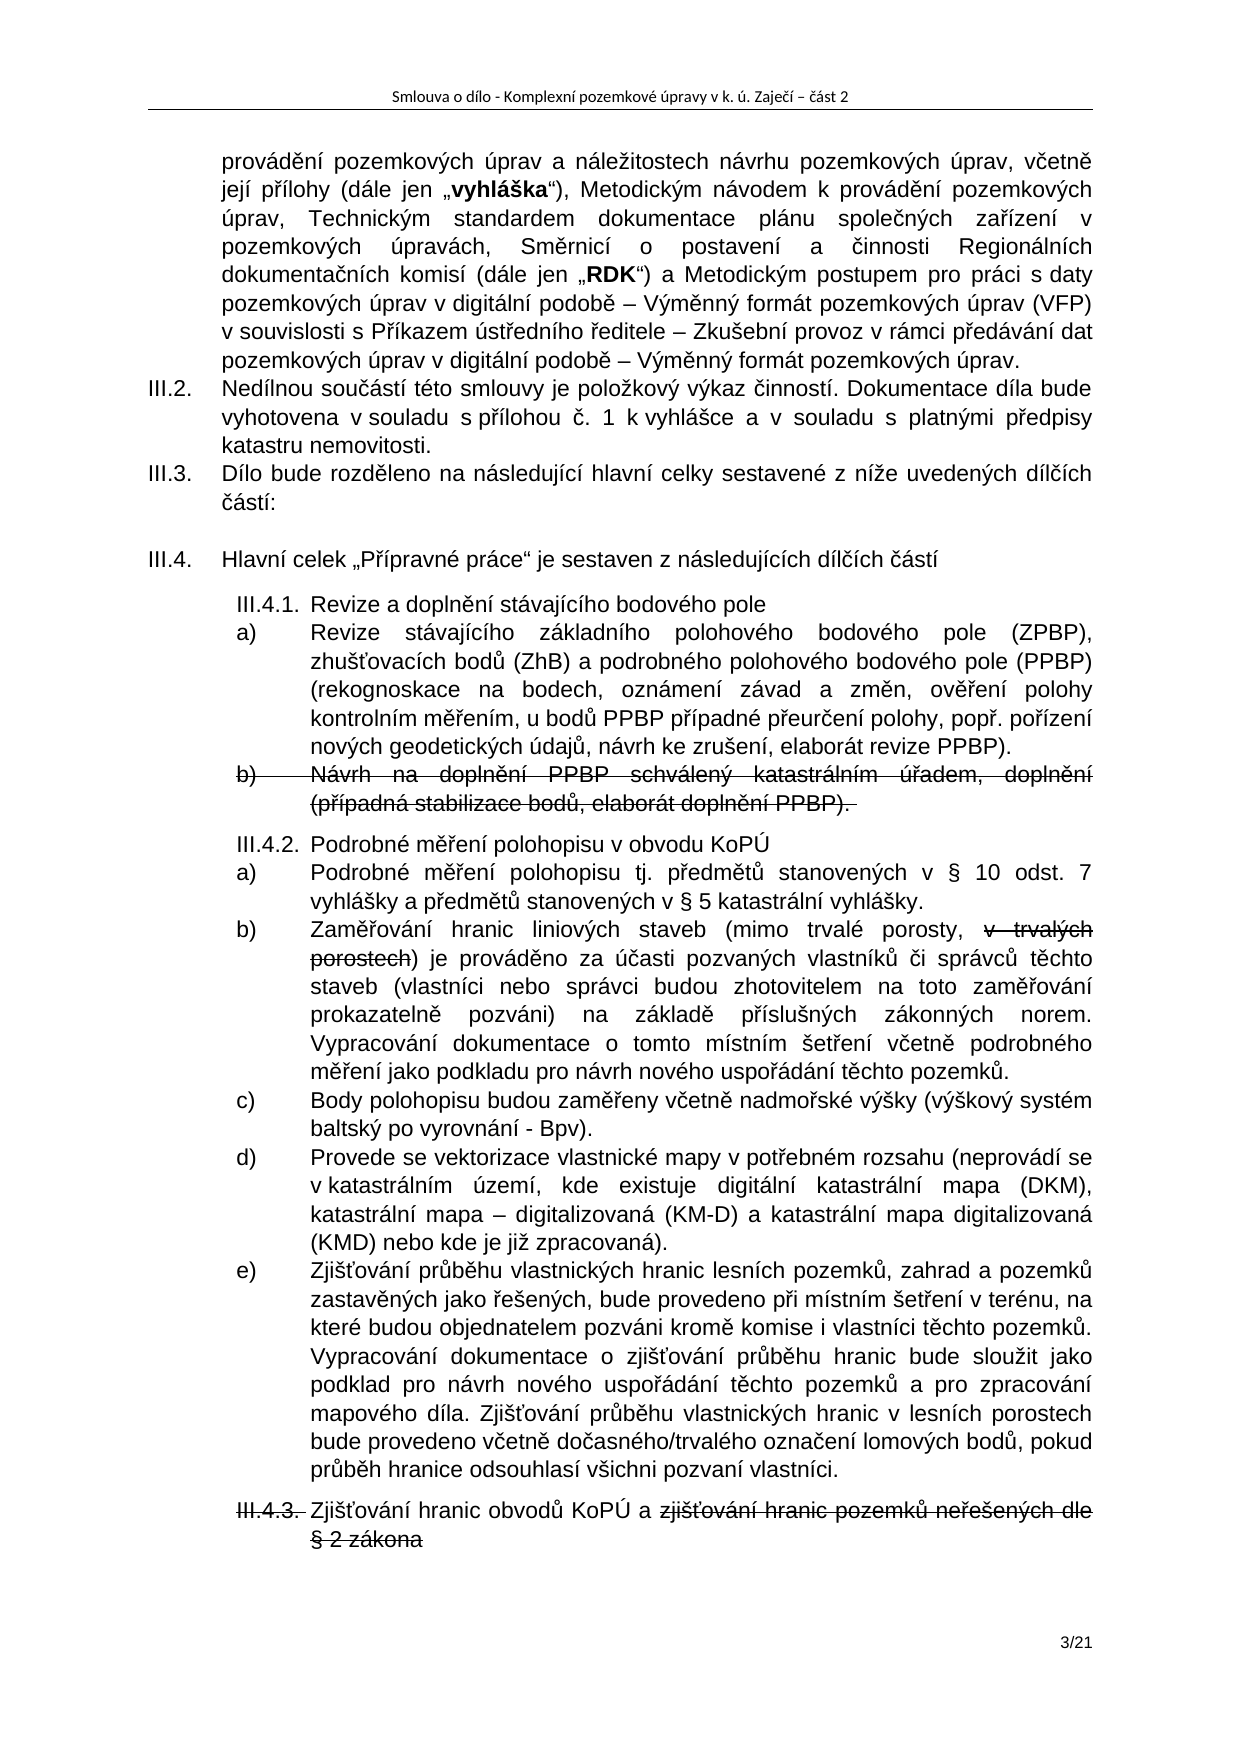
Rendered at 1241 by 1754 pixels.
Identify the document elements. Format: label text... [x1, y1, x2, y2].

text Revize stávajícího základního polohového bodového pole (ZPBP), zhušťovacích bodů (ZhB) a podrobného polohového bodového pole (PPBP) (rekognoskace na bodech, oznámení závad a změn, ověření polohy kontrolním měřením, u bodů PPBP případné přeurčení polohy, popř. pořízení nových geodetických údajů, návrh ke zrušení, elaborát revize PPBP). [236, 619, 1093, 759]
text Podrobné měření polohopisu tj. předmětů stanovených v § 10 odst. 7 vyhlášky a předmětů stanovených v § 5 katastrální vyhlášky. [236, 859, 1093, 914]
text Revize a doplnění stávajícího bodového pole [236, 591, 1093, 617]
text Návrh na doplnění PPBP schválený katastrálním úřadem, doplnění (případná stabilizace bodů, elaborát doplnění PPBP). [236, 761, 1093, 776]
text Zaměřování hranic liniových staveb (mimo trvalé porosty, v trvalých porostech) je prováděno za účasti pozvaných vlastníků či správců těchto staveb (vlastníci nebo správci budou zhotovitelem na toto zaměřování prokazatelně pozváni) na základě příslušných zákonných norem. Vypracování dokumentace o tomto místním šetření včetně podrobného měření jako podkladu pro návrh nového uspořádání těchto pozemků. [236, 916, 1093, 1085]
text Body polohopisu budou zaměřeny včetně nadmořské výšky (výškový systém baltský po vyrovnání - Bpv). [236, 1087, 1093, 1142]
list Hlavní celek „Přípravné práce“ je sestaven z následujících dílčích částí [148, 546, 1093, 572]
text Návrh na doplnění PPBP schválený katastrálním úřadem, doplnění (případná stabilizace bodů, elaborát doplnění PPBP). [236, 777, 1093, 816]
text Provede se vektorizace vlastnické mapy v potřebném rozsahu (neprovádí se v katastrálním území, kde existuje digitální katastrální mapa (DKM), katastrální mapa – digitalizovaná (KM-D) a katastrální mapa digitalizovaná (KMD) nebo kde je již zpracovaná). [236, 1144, 1093, 1255]
list Nedílnou součástí této smlouvy je položkový výkaz činností. Dokumentace díla bude vyhotovena v souladu s přílohou č. 1 k vyhlášce a v souladu s platnými předpisy katastru nemovitosti. [148, 375, 1093, 458]
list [148, 148, 1093, 373]
text Zjišťování průběhu vlastnických hranic lesních pozemků, zahrad a pozemků zastavěných jako řešených, bude provedeno při místním šetření v terénu, na které budou objednatelem pozváni kromě komise i vlastníci těchto pozemků. Vypracování dokumentace o zjišťování průběhu hranic bude sloužit jako podklad pro návrh nového uspořádání těchto pozemků a pro zpracování mapového díla. Zjišťování průběhu vlastnických hranic v lesních porostech bude provedeno včetně dočasného/trvalého označení lomových bodů, pokud průběh hranice odsouhlasí všichni pozvaní vlastníci. [236, 1257, 1093, 1483]
text Zjišťování hranic obvodů KoPÚ a zjišťování hranic pozemků neřešených dle § 2 zákona [236, 1497, 1093, 1552]
text Podrobné měření polohopisu v obvodu KoPÚ [236, 831, 1093, 857]
list Dílo bude rozděleno na následující hlavní celky sestavené z níže uvedených dílčích částí: [148, 460, 1093, 515]
